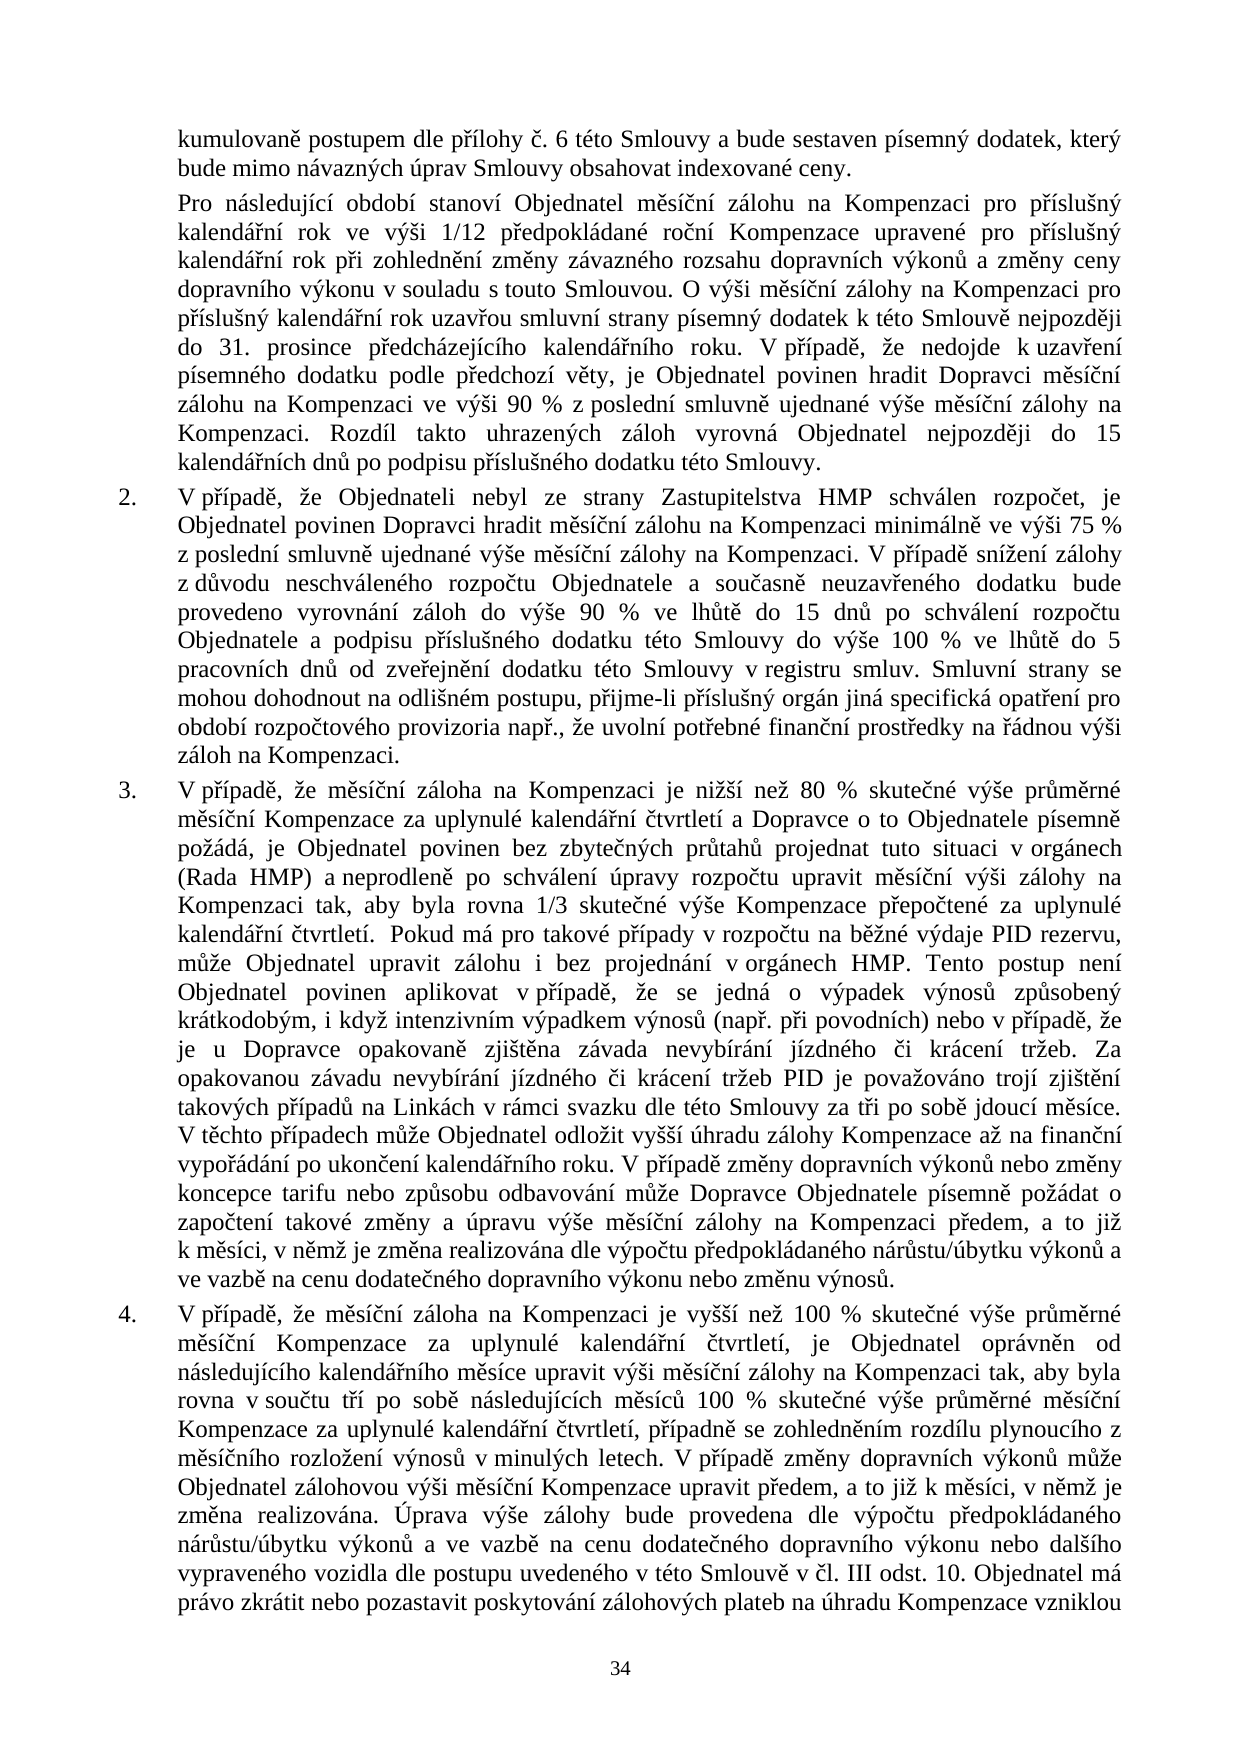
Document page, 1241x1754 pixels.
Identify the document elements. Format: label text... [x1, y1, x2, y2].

list V případě, že měsíční záloha na Kompenzaci je nižší než 80 % skutečné výše průměrné měsíční Kompenzace za uplynulé kalendářní čtvrtletí a Dopravce o to Objednatele písemně požádá, je Objednatel povinen bez zbytečných průtahů projednat tuto situaci v orgánech (Rada HMP) a neprodleně po schválení úpravy rozpočtu upravit měsíční výši zálohy na Kompenzaci tak, aby byla rovna 1/3 skutečné výše Kompenzace přepočtené za uplynulé kalendářní čtvrtletí. Pokud má pro takové případy v rozpočtu na běžné výdaje PID rezervu, může Objednatel upravit zálohu i bez projednání v orgánech HMP. Tento postup není Objednatel povinen aplikovat v případě, že se jedná o výpadek výnosů způsobený krátkodobým, i když intenzivním výpadkem výnosů (např. při povodních) nebo v případě, že je u Dopravce opakovaně zjištěna závada nevybírání jízdného či krácení tržeb. Za opakovanou závadu nevybírání jízdného či krácení tržeb PID je považováno trojí zjištění takových případů na Linkách v rámci svazku dle této Smlouvy za tři po sobě jdoucí měsíce. V těchto případech může Objednatel odložit vyšší úhradu zálohy Kompenzace až na finanční vypořádání po ukončení kalendářního roku. V případě změny dopravních výkonů nebo změny koncepce tarifu nebo způsobu odbavování může Dopravce Objednatele písemně požádat o započtení takové změny a úpravu výše měsíční zálohy na Kompenzaci předem, a to již k měsíci, v němž je změna realizována dle výpočtu předpokládaného nárůstu/úbytku výkonů a ve vazbě na cenu dodatečného dopravního výkonu nebo změnu výnosů. [118, 775, 1122, 1293]
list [177, 124, 1122, 182]
list Pro následující období stanoví Objednatel měsíční zálohu na Kompenzaci pro příslušný kalendářní rok ve výši 1/12 předpokládané roční Kompenzace upravené pro příslušný kalendářní rok při zohlednění změny závazného rozsahu dopravních výkonů a změny ceny dopravního výkonu v souladu s touto Smlouvou. O výši měsíční zálohy na Kompenzaci pro příslušný kalendářní rok uzavřou smluvní strany písemný dodatek k této Smlouvě nejpozději do 31. prosince předcházejícího kalendářního roku. V případě, že nedojde k uzavření písemného dodatku podle předchozí věty, je Objednatel povinen hradit Dopravci měsíční zálohu na Kompenzaci ve výši 90 % z poslední smluvně ujednané výše měsíční zálohy na Kompenzaci. Rozdíl takto uhrazených záloh vyrovná Objednatel nejpozději do 15 kalendářních dnů po podpisu příslušného dodatku této Smlouvy. [177, 188, 1122, 475]
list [118, 1299, 1122, 1615]
list V případě, že Objednateli nebyl ze strany Zastupitelstva HMP schválen rozpočet, je Objednatel povinen Dopravci hradit měsíční zálohu na Kompenzaci minimálně ve výši 75 % z poslední smluvně ujednané výše měsíční zálohy na Kompenzaci. V případě snížení zálohy z důvodu neschváleného rozpočtu Objednatele a současně neuzavřeného dodatku bude provedeno vyrovnání záloh do výše 90 % ve lhůtě do 15 dnů po schválení rozpočtu Objednatele a podpisu příslušného dodatku této Smlouvy do výše 100 % ve lhůtě do 5 pracovních dnů od zveřejnění dodatku této Smlouvy v registru smluv. Smluvní strany se mohou dohodnout na odlišném postupu, přijme-li příslušný orgán jiná specifická opatření pro období rozpočtového provizoria např., že uvolní potřebné finanční prostředky na řádnou výši záloh na Kompenzaci. [118, 482, 1122, 769]
